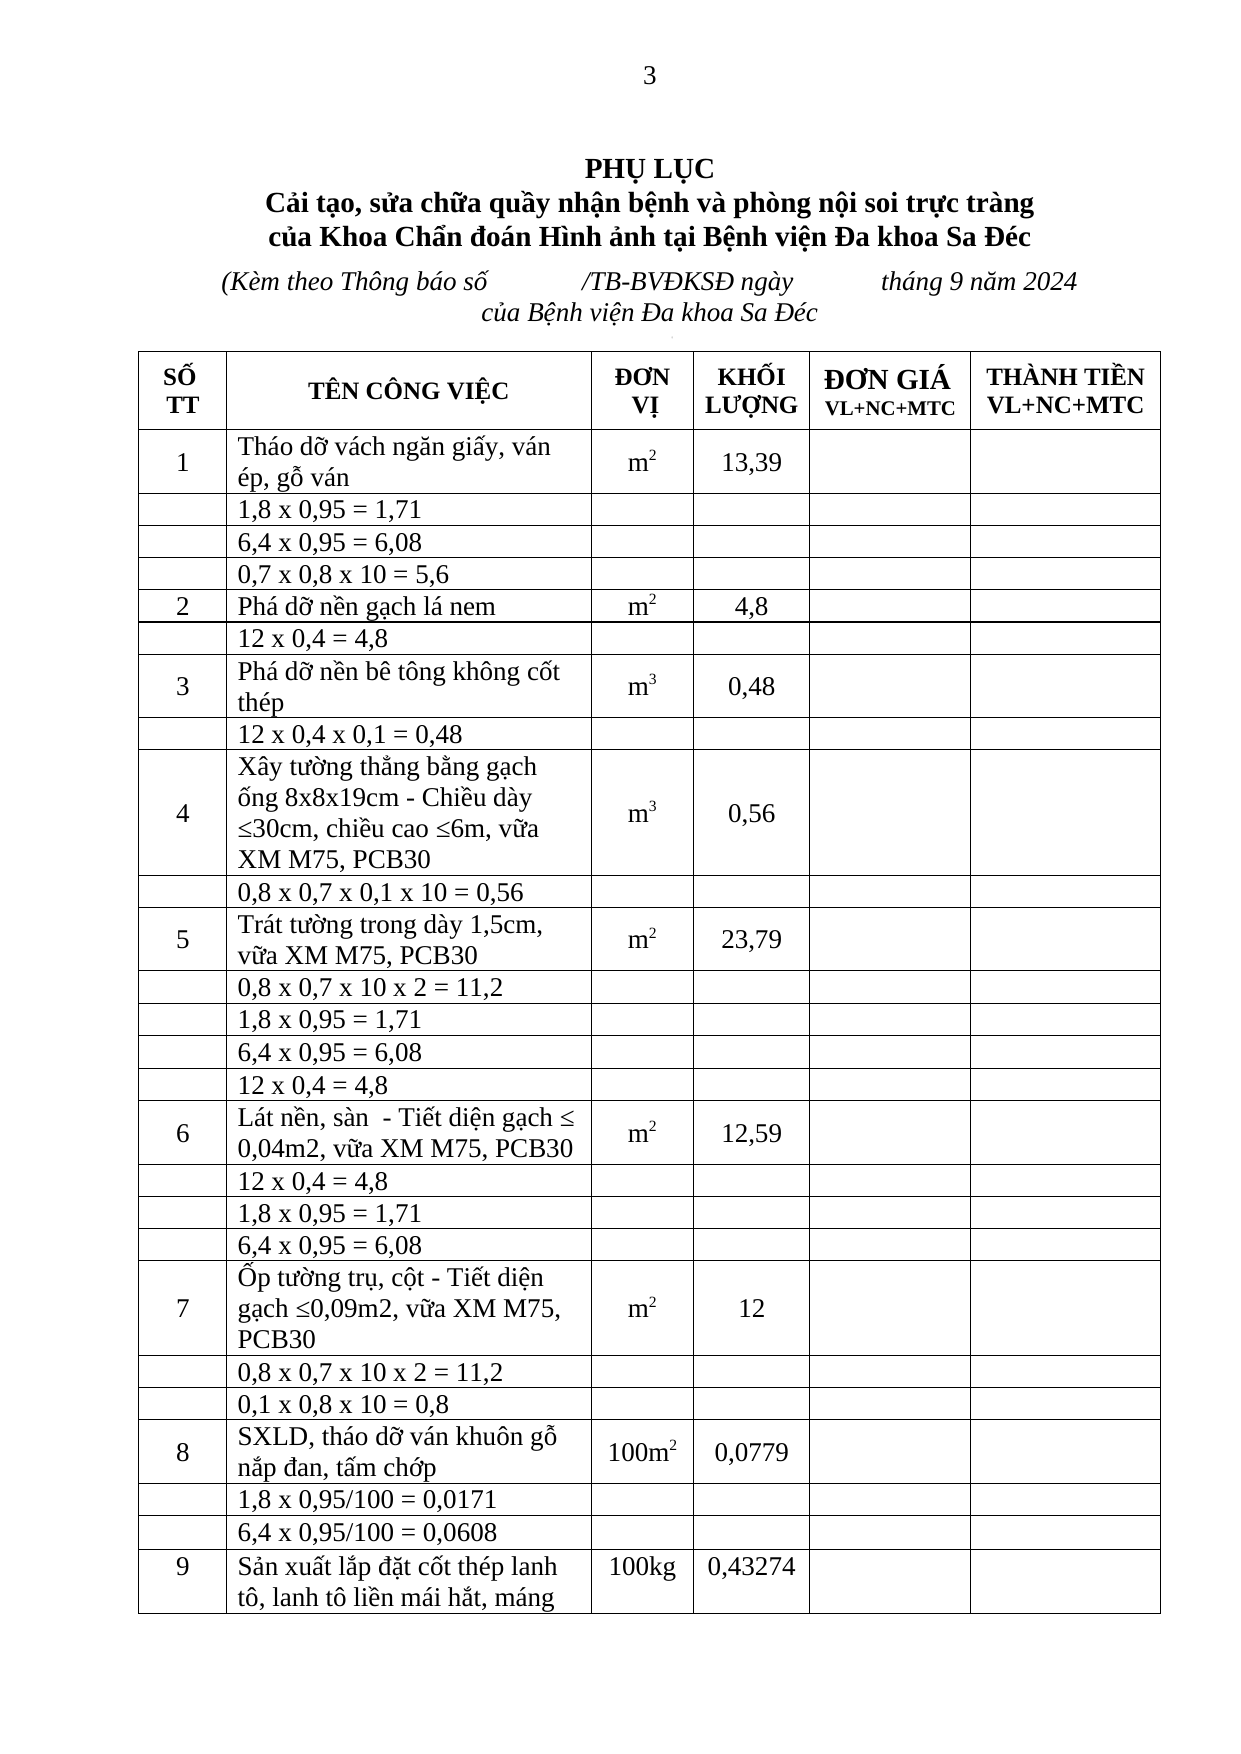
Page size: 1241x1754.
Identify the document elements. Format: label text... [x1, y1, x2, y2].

table_cell [139, 876, 226, 907]
table_cell [971, 1550, 1160, 1612]
table_cell 0,56 [694, 750, 809, 875]
table_cell [592, 1165, 693, 1196]
table_cell 0,1 x 0,8 x 10 = 0,8 [227, 1388, 591, 1419]
table_cell [971, 1036, 1160, 1068]
table_cell [810, 526, 970, 557]
table_cell m2 [592, 1261, 693, 1355]
table_cell 6,4 x 0,95 = 6,08 [227, 1036, 591, 1068]
table_cell [971, 1261, 1160, 1355]
table_cell [810, 1004, 970, 1034]
table_cell [810, 750, 970, 875]
table_cell m3 [592, 750, 693, 875]
table_cell [810, 590, 970, 621]
table_cell [694, 1356, 809, 1387]
table_cell 6 [139, 1101, 226, 1164]
table_cell [139, 1388, 226, 1419]
table_cell [971, 655, 1160, 717]
table_cell [694, 718, 809, 749]
table_cell [810, 1165, 970, 1196]
table_cell 12,59 [694, 1101, 809, 1164]
table_cell [139, 1165, 226, 1196]
table_cell [694, 971, 809, 1002]
table_cell 8 [139, 1420, 226, 1482]
table_cell 1,8 x 0,95 = 1,71 [227, 494, 591, 525]
table_cell [810, 1261, 970, 1355]
table_cell [694, 1036, 809, 1068]
table_cell [139, 1229, 226, 1260]
table_cell 12 x 0,4 x 0,1 = 0,48 [227, 718, 591, 749]
text của Khoa Chẩn đoán Hình ảnh tại Bệnh viện Đa khoa Sa Đéc [177, 219, 1122, 252]
table_cell [810, 558, 970, 589]
table_cell [139, 558, 226, 589]
table_cell [971, 1004, 1160, 1034]
table_cell [592, 526, 693, 557]
table_cell Xây tường thẳng bằng gạch ống 8x8x19cm - Chiều dày ≤30cm, chiều cao ≤6m, vữa XM M75, PCB30 [227, 750, 591, 875]
table_cell [592, 1004, 693, 1034]
table_cell [810, 1036, 970, 1068]
text PHỤ LỤC [177, 152, 1122, 185]
table_cell [139, 718, 226, 749]
table_cell 0,43274 [694, 1550, 809, 1612]
table_cell 0,0779 [694, 1420, 809, 1482]
table_cell [810, 623, 970, 653]
table_header KHỐI LƯỢNG [694, 352, 809, 429]
table_cell 1 [139, 430, 226, 493]
table_cell [694, 526, 809, 557]
table_cell 4 [139, 750, 226, 875]
table_cell 0,8 x 0,7 x 10 x 2 = 11,2 [227, 1356, 591, 1387]
table_cell [592, 623, 693, 653]
table_cell [971, 1069, 1160, 1100]
table_header THÀNH TIỀN VL+NC+MTC [971, 352, 1160, 429]
table_cell 6,4 x 0,95/100 = 0,0608 [227, 1516, 591, 1549]
table_cell [592, 1229, 693, 1260]
table_cell [592, 494, 693, 525]
table_cell [139, 971, 226, 1002]
table_cell 100m2 [592, 1420, 693, 1482]
table_cell [971, 526, 1160, 557]
table_cell [139, 1069, 226, 1100]
table_cell 9 [139, 1550, 226, 1612]
table_cell [694, 623, 809, 653]
table_cell 12 x 0,4 = 4,8 [227, 1069, 591, 1100]
table_cell 0,7 x 0,8 x 10 = 5,6 [227, 558, 591, 589]
table_cell [139, 1004, 226, 1034]
table_cell Phá dỡ nền gạch lá nem [227, 590, 591, 621]
table_cell [139, 1036, 226, 1068]
table_cell [810, 1069, 970, 1100]
table_cell 12 x 0,4 = 4,8 [227, 1165, 591, 1196]
table_cell [810, 876, 970, 907]
table_cell 12 x 0,4 = 4,8 [227, 623, 591, 653]
table_cell [694, 494, 809, 525]
table_cell 2 [139, 590, 226, 621]
table_cell 1,8 x 0,95/100 = 0,0171 [227, 1484, 591, 1515]
table_cell 6,4 x 0,95 = 6,08 [227, 526, 591, 557]
table_cell [971, 1388, 1160, 1419]
table_cell [139, 526, 226, 557]
table_cell [971, 1165, 1160, 1196]
table_cell [592, 1036, 693, 1068]
table_cell m3 [592, 655, 693, 717]
table_header ĐƠN GIÁ VL+NC+MTC [810, 352, 970, 429]
table_cell [971, 430, 1160, 493]
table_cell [227, 1550, 591, 1612]
table_cell [971, 1484, 1160, 1515]
table_cell [971, 908, 1160, 970]
table_cell [592, 1484, 693, 1515]
table_cell [810, 430, 970, 493]
table_cell [694, 1004, 809, 1034]
table_cell 7 [139, 1261, 226, 1355]
table_header TÊN CÔNG VIỆC [227, 352, 591, 429]
table_cell [592, 1197, 693, 1228]
table_cell [971, 1197, 1160, 1228]
table_cell 12 [694, 1261, 809, 1355]
table_cell [694, 1484, 809, 1515]
table_cell [810, 1550, 970, 1612]
table_cell [810, 908, 970, 970]
table_cell 1,8 x 0,95 = 1,71 [227, 1197, 591, 1228]
table_cell [971, 750, 1160, 875]
table_cell 13,39 [694, 430, 809, 493]
table_cell Trát tường trong dày 1,5cm, vữa XM M75, PCB30 [227, 908, 591, 970]
table_cell [810, 1420, 970, 1482]
table_cell [694, 1069, 809, 1100]
table_cell [810, 1516, 970, 1549]
table_cell [971, 971, 1160, 1002]
table_cell [592, 558, 693, 589]
table_cell [810, 655, 970, 717]
table_cell [139, 494, 226, 525]
table_cell [971, 876, 1160, 907]
table_cell [694, 1229, 809, 1260]
table_cell [592, 1069, 693, 1100]
table_cell [810, 1229, 970, 1260]
table_cell 0,48 [694, 655, 809, 717]
table_cell [971, 623, 1160, 653]
table_cell [694, 876, 809, 907]
table_cell [971, 558, 1160, 589]
table_cell 0,8 x 0,7 x 10 x 2 = 11,2 [227, 971, 591, 1002]
table_cell [810, 718, 970, 749]
table_cell m2 [592, 908, 693, 970]
table_cell [810, 971, 970, 1002]
table_cell [971, 718, 1160, 749]
table_cell [139, 1484, 226, 1515]
table_cell SXLD, tháo dỡ ván khuôn gỗ nắp đan, tấm chớp [227, 1420, 591, 1482]
table_cell [810, 1388, 970, 1419]
table_cell [592, 876, 693, 907]
table_cell 100kg [592, 1550, 693, 1612]
table_cell [592, 1356, 693, 1387]
table_cell [694, 1165, 809, 1196]
table_cell [971, 1229, 1160, 1260]
table_cell [139, 623, 226, 653]
text Cải tạo, sửa chữa quầy nhận bệnh và phòng nội soi trực tràng [177, 185, 1122, 219]
table_header ĐƠN VỊ [592, 352, 693, 429]
table_cell [810, 494, 970, 525]
table_header SỐ TT [139, 352, 226, 429]
table_cell [694, 1197, 809, 1228]
table_cell m2 [592, 590, 693, 621]
table_cell [971, 1101, 1160, 1164]
table_cell [810, 1356, 970, 1387]
table_cell Lát nền, sàn - Tiết diện gạch ≤ 0,04m2, vữa XM M75, PCB30 [227, 1101, 591, 1164]
table_cell 1,8 x 0,95 = 1,71 [227, 1004, 591, 1034]
table_cell [592, 718, 693, 749]
table_cell Tháo dỡ vách ngăn giấy, ván ép, gỗ ván [227, 430, 591, 493]
table_cell [139, 1516, 226, 1549]
table_cell [971, 494, 1160, 525]
table_cell 5 [139, 908, 226, 970]
text (Kèm theo Thông báo số /TB-BVĐKSĐ ngày tháng 9 năm 2024 [177, 265, 1122, 296]
table_cell [592, 971, 693, 1002]
table_cell [971, 1356, 1160, 1387]
table_cell 23,79 [694, 908, 809, 970]
table_cell [810, 1484, 970, 1515]
table_cell [694, 1516, 809, 1549]
table_cell [810, 1197, 970, 1228]
table_cell 4,8 [694, 590, 809, 621]
text của Bệnh viện Đa khoa Sa Đéc [177, 296, 1122, 327]
table_cell Phá dỡ nền bê tông không cốt thép [227, 655, 591, 717]
table_cell m2 [592, 1101, 693, 1164]
table_cell [971, 590, 1160, 621]
table_cell 6,4 x 0,95 = 6,08 [227, 1229, 591, 1260]
table_cell Ốp tường trụ, cột - Tiết diện gạch ≤0,09m2, vữa XM M75, PCB30 [227, 1261, 591, 1355]
table_cell [971, 1516, 1160, 1549]
table_cell [694, 558, 809, 589]
table_cell [139, 1356, 226, 1387]
table_cell [139, 1197, 226, 1228]
table_cell 3 [139, 655, 226, 717]
table_cell m2 [592, 430, 693, 493]
table_cell [694, 1388, 809, 1419]
table_cell [810, 1101, 970, 1164]
table_cell [592, 1516, 693, 1549]
table_cell [592, 1388, 693, 1419]
table_cell 0,8 x 0,7 x 0,1 x 10 = 0,56 [227, 876, 591, 907]
table_cell [971, 1420, 1160, 1482]
